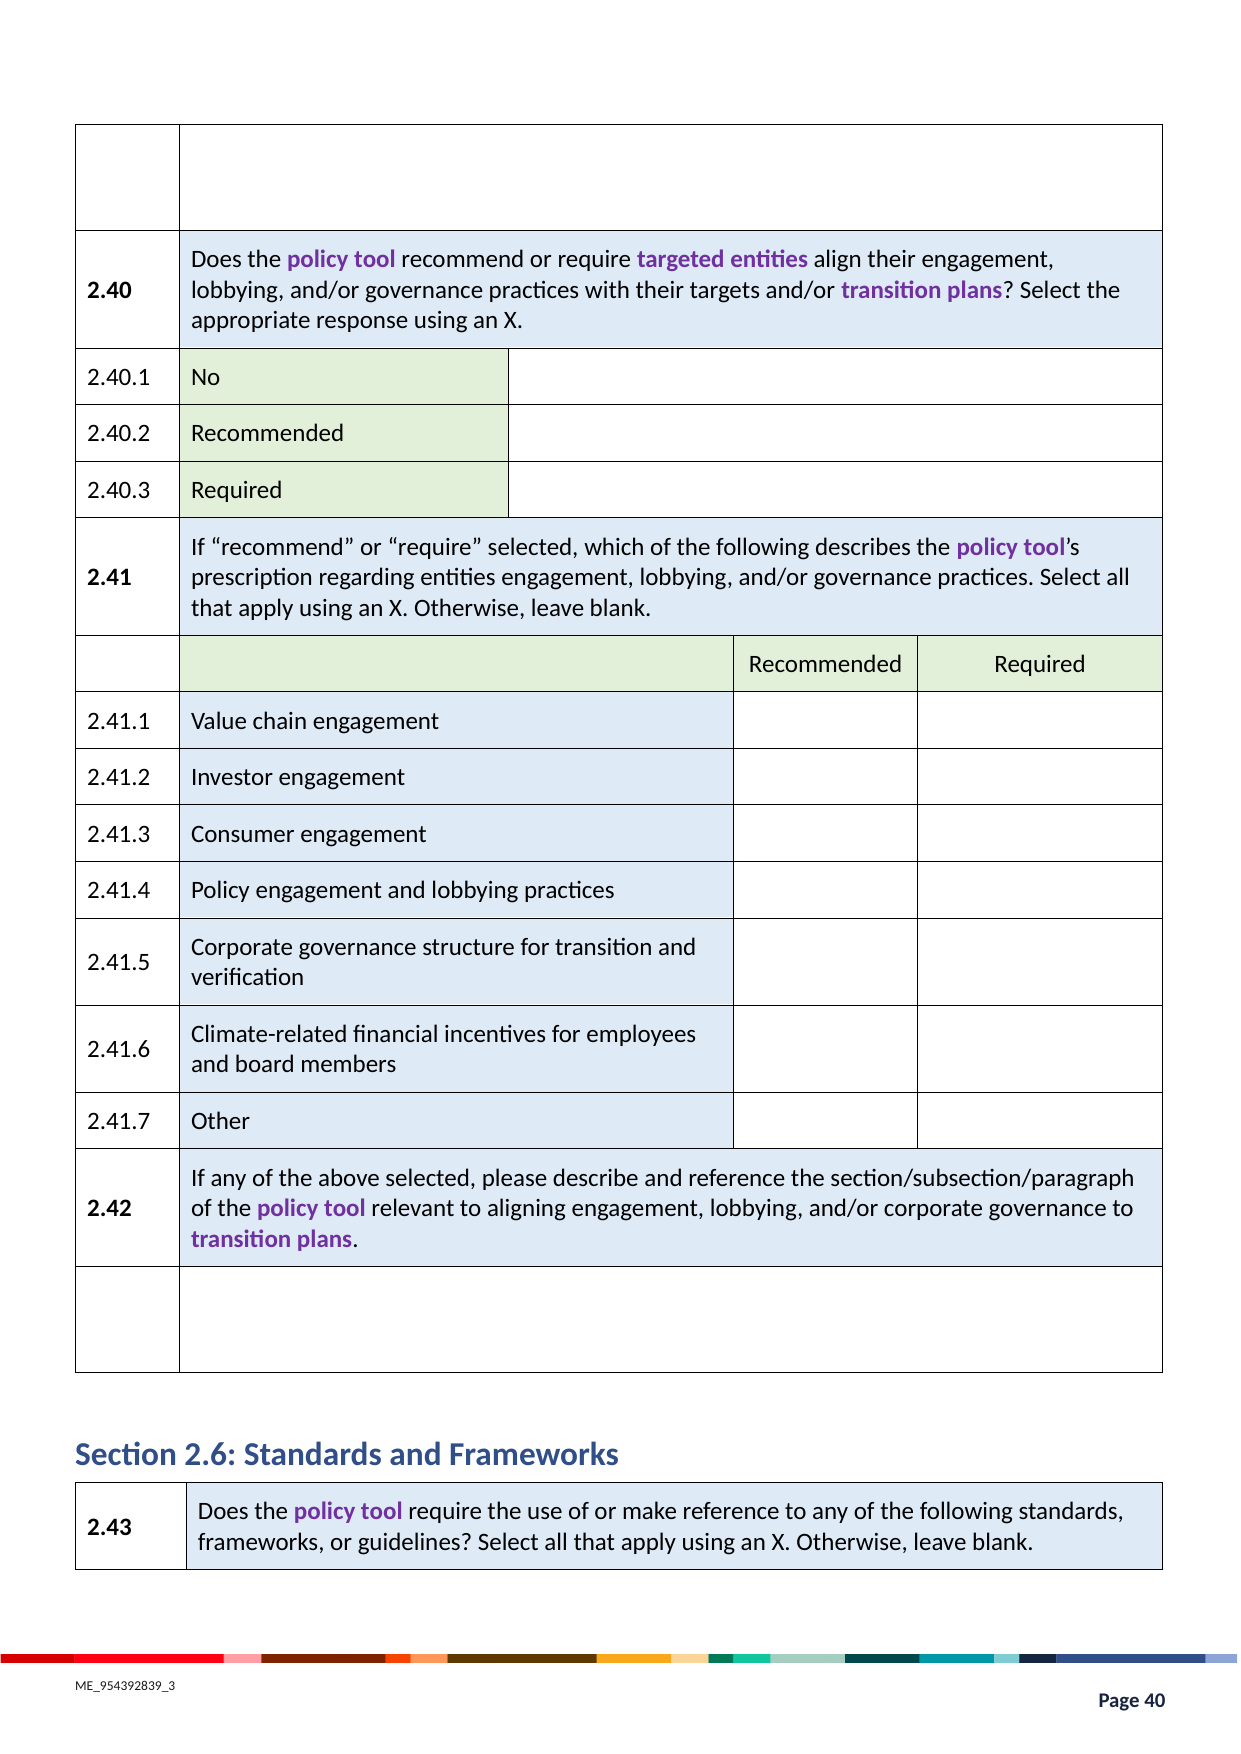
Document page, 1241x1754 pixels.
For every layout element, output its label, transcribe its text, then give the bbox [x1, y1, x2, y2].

table_header 2.43 [76, 1483, 186, 1569]
table_cell Climate-related financial incentives for employees and board members [180, 1006, 733, 1092]
table_cell [509, 405, 1162, 461]
table_cell Value chain engagement [180, 692, 733, 748]
table_cell Recommended [734, 636, 917, 691]
table_cell [76, 1267, 179, 1372]
table_cell 2.40 [76, 231, 179, 347]
table_cell Corporate governance structure for transition and verification [180, 919, 733, 1004]
table_cell Policy engagement and lobbying practices [180, 862, 733, 917]
table_cell [509, 462, 1162, 517]
table_cell 2.40.3 [76, 462, 179, 517]
table_cell [918, 1006, 1162, 1092]
table_cell [918, 862, 1162, 917]
table_cell [76, 636, 179, 691]
table_cell 2.41.7 [76, 1093, 179, 1148]
table_cell 2.42 [76, 1149, 179, 1266]
table_cell 2.40.2 [76, 405, 179, 461]
table_cell [918, 692, 1162, 748]
table_cell [734, 1006, 917, 1092]
table_cell 2.41.5 [76, 919, 179, 1004]
table_cell [76, 125, 179, 230]
table_cell If any of the above selected, please describe and reference the section/subsection/paragraph of the policy tool relevant to aligning engagement, lobbying, and/or corporate governance to transition plans. [180, 1149, 1162, 1266]
picture [0, 1654, 1236, 1663]
table_cell 2.40.1 [76, 349, 179, 404]
table_cell [918, 1093, 1162, 1148]
table_cell Other [180, 1093, 733, 1148]
table_cell [734, 1093, 917, 1148]
table_cell If “recommend” or “require” selected, which of the following describes the policy tool’s prescription regarding entities engagement, lobbying, and/or governance practices. Select all that apply using an X. Otherwise, leave blank. [180, 518, 1162, 635]
table_cell [918, 919, 1162, 1004]
table_cell [918, 805, 1162, 861]
table_cell 2.41.3 [76, 805, 179, 861]
table_cell 2.41.1 [76, 692, 179, 748]
table_cell [918, 749, 1162, 804]
table_cell 2.41.2 [76, 749, 179, 804]
table_cell [180, 1267, 1162, 1372]
subtitle Section 2.6: Standards and Frameworks [75, 1433, 1165, 1473]
table_cell [509, 349, 1162, 404]
table_cell 2.41 [76, 518, 179, 635]
table_cell 2.41.4 [76, 862, 179, 917]
table_cell Consumer engagement [180, 805, 733, 861]
table_cell Required [180, 462, 508, 517]
table_cell No [180, 349, 508, 404]
table_cell [180, 636, 733, 691]
table_cell [734, 749, 917, 804]
table_cell Does the policy tool recommend or require targeted entities align their engagement, lobbying, and/or governance practices with their targets and/or transition plans? Select the appropriate response using an X. [180, 231, 1162, 347]
table_cell 2.41.6 [76, 1006, 179, 1092]
table_cell [734, 805, 917, 861]
table_header Does the policy tool require the use of or make reference to any of the following standards, frameworks, or guidelines? Select all that apply using an X. Otherwise, leave blank. [187, 1483, 1162, 1569]
table_cell [734, 919, 917, 1004]
table_cell [180, 125, 1162, 230]
table_cell Required [918, 636, 1162, 691]
table_cell Recommended [180, 405, 508, 461]
table_cell [734, 862, 917, 917]
table_cell Investor engagement [180, 749, 733, 804]
table_cell [734, 692, 917, 748]
